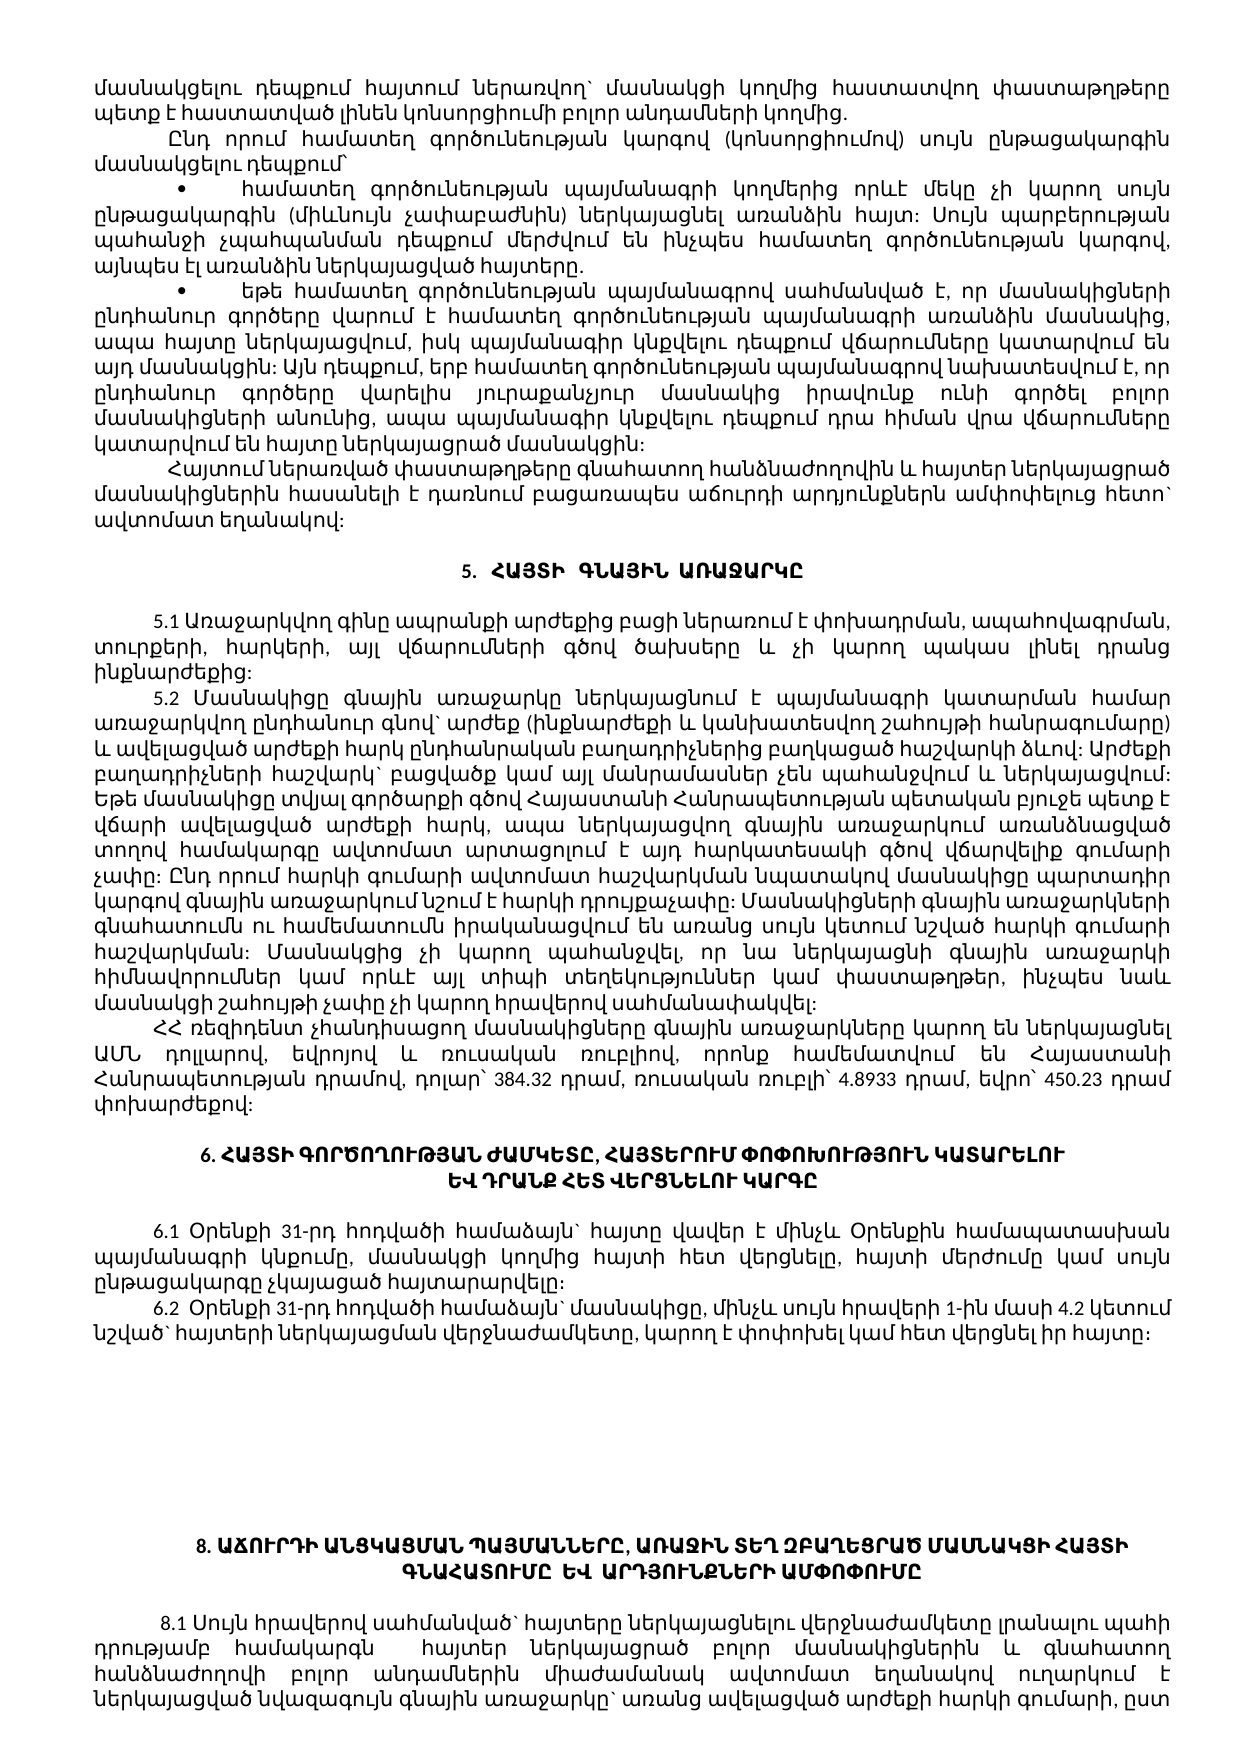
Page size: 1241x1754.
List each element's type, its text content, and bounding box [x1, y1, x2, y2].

text 6. ՀԱՅՏԻ ԳՈՐԾՈՂՈՒԹՅԱՆ ԺԱՄԿԵՏԸ, ՀԱՅՏԵՐՈՒՄ ՓՈՓՈԽՈՒԹՅՈՒՆ ԿԱՏԱՐԵԼՈՒ [94, 1142, 1171, 1168]
text Ընդ որում համատեղ գործունեության կարգով (կոնսորցիումով) սույն ընթացակարգին մասնակցելու դեպքում՝ [94, 126, 1171, 177]
text 5.2 Մասնակիցը գնային առաջարկը ներկայացնում է պայմանագրի կատարման համար առաջարկվող ընդհանուր գնով` արժեք (ինքնարժեքի և կանխատեսվող շահույթի հանրագումարը) և ավելացված արժեքի հարկ ընդհանրական բաղադրիչներից բաղկացած հաշվարկի ձևով: Արժեքի բաղադրիչների հաշվարկ` բացվածք կամ այլ մանրամասներ չեն պահանջվում և ներկայացվում: Եթե մասնակիցը տվյալ գործարքի գծով Հայաստանի Հանրապետության պետական բյուջե պետք է վճարի ավելացված արժեքի հարկ, ապա ներկայացվող գնային առաջարկում առանձնացված տողով համակարգը ավտոմատ արտացոլում է այդ հարկատեսակի գծով վճարվելիք գումարի չափը: Ընդ որում հարկի գումարի ավտոմատ հաշվարկման նպատակով մասնակիցը պարտադիր կարգով գնային առաջարկում նշում է հարկի դրույքաչափը: Մասնակիցների գնային առաջարկների գնահատումն ու համեմատումն իրականացվում են առանց սույն կետում նշված հարկի գումարի հաշվարկման: Մասնակցից չի կարող պահանջվել, որ նա ներկայացնի գնային առաջարկի հիմնավորումներ կամ որևէ այլ տիպի տեղեկություններ կամ փաստաթղթեր, ինչպես նաև մասնակցի շահույթի չափը չի կարող հրավերով սահմանափակվել: [94, 685, 1171, 1015]
text 5.1 Առաջարկվող գինը ապրանքի արժեքից բացի ներառում է փոխադրման, ապահովագրման, տուրքերի, հարկերի, այլ վճարումների գծով ծախսերը և չի կարող պակաս լինել դրանց ինքնարժեքից: [94, 609, 1171, 685]
text 6.2 Օրենքի 31-րդ հոդվածի համաձայն` մասնակիցը, մինչև սույն հրավերի 1-ին մասի 4.2 կետում նշված` հայտերի ներկայացման վերջնաժամկետը, կարող է փոփոխել կամ հետ վերցնել իր հայտը։ [94, 1295, 1171, 1346]
text 6.1 Օրենքի 31-րդ հոդվածի համաձայն` հայտը վավեր է մինչև Օրենքին համապատասխան պայմանագրի կնքումը, մասնակցի կողմից հայտի հետ վերցնելը, հայտի մերժումը կամ սույն ընթացակարգը չկայացած հայտարարվելը։ [94, 1219, 1171, 1295]
text Հայտում ներառված փաստաթղթերը գնահատող հանձնաժողովին և հայտեր ներկայացրած մասնակիցներին հասանելի է դառնում բացառապես աճուրդի արդյունքներն ամփոփելուց հետո` ավտոմատ եղանակով: [94, 456, 1171, 532]
list համատեղ գործունեության պայմանագրի կողմերից որևէ մեկը չի կարող սույն ընթացակարգին (միևնույն չափաբաժնին) ներկայացնել առանձին հայտ: Սույն պարբերության պահանջի չպահպանման դեպքում մերժվում են ինչպես համատեղ գործունեության կարգով, այնպես էլ առանձին ներկայացված հայտերը. [94, 177, 1171, 278]
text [94, 1610, 1171, 1712]
text ՀՀ ռեզիդենտ չհանդիսացող մասնակիցները գնային առաջարկները կարող են ներկայացնել ԱՄՆ դոլլարով, եվրոյով և ռուսական ռուբլիով, որոնք համեմատվում են Հայաստանի Հանրապետության դրամով, դոլար՝ 384.32 դրամ, ռուսական ռուբլի՝ 4.8933 դրամ, եվրո՝ 450.23 դրամ փոխարժեքով: [94, 1015, 1171, 1117]
text ԵՎ ԴՐԱՆՔ ՀԵՏ ՎԵՐՑՆԵԼՈՒ ԿԱՐԳԸ [94, 1168, 1171, 1193]
list եթե համատեղ գործունեության պայմանագրով սահմանված է, որ մասնակիցների ընդհանուր գործերը վարում է համատեղ գործունեության պայմանագրի առանձին մասնակից, ապա հայտը ներկայացվում, իսկ պայմանագիր կնքվելու դեպքում վճարումները կատարվում են այդ մասնակցին: Այն դեպքում, երբ համատեղ գործունեության պայմանագրով նախատեսվում է, որ ընդհանուր գործերը վարելիս յուրաքանչյուր մասնակից իրավունք ունի գործել բոլոր մասնակիցների անունից, ապա պայմանագիր կնքվելու դեպքում դրա հիման վրա վճարումները կատարվում են հայտը ներկայացրած մասնակցին: [94, 278, 1171, 456]
text 8. ԱՃՈՒՐԴԻ ԱՆՑԿԱՑՄԱՆ ՊԱՅՄԱՆՆԵՐԸ, ԱՌԱՋԻՆ ՏԵՂ ԶԲԱՂԵՑՐԱԾ ՄԱՍՆԱԿՑԻ ՀԱՅՏԻ [94, 1534, 1171, 1559]
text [94, 75, 1171, 126]
text ԳՆԱՀԱՏՈՒՄԸ ԵՎ ԱՐԴՅՈՒՆՔՆԵՐԻ ԱՄՓՈՓՈՒՄԸ [94, 1559, 1171, 1584]
text 5. ՀԱՅՏԻ ԳՆԱՅԻՆ ԱՌԱՋԱՐԿԸ [94, 558, 1171, 583]
